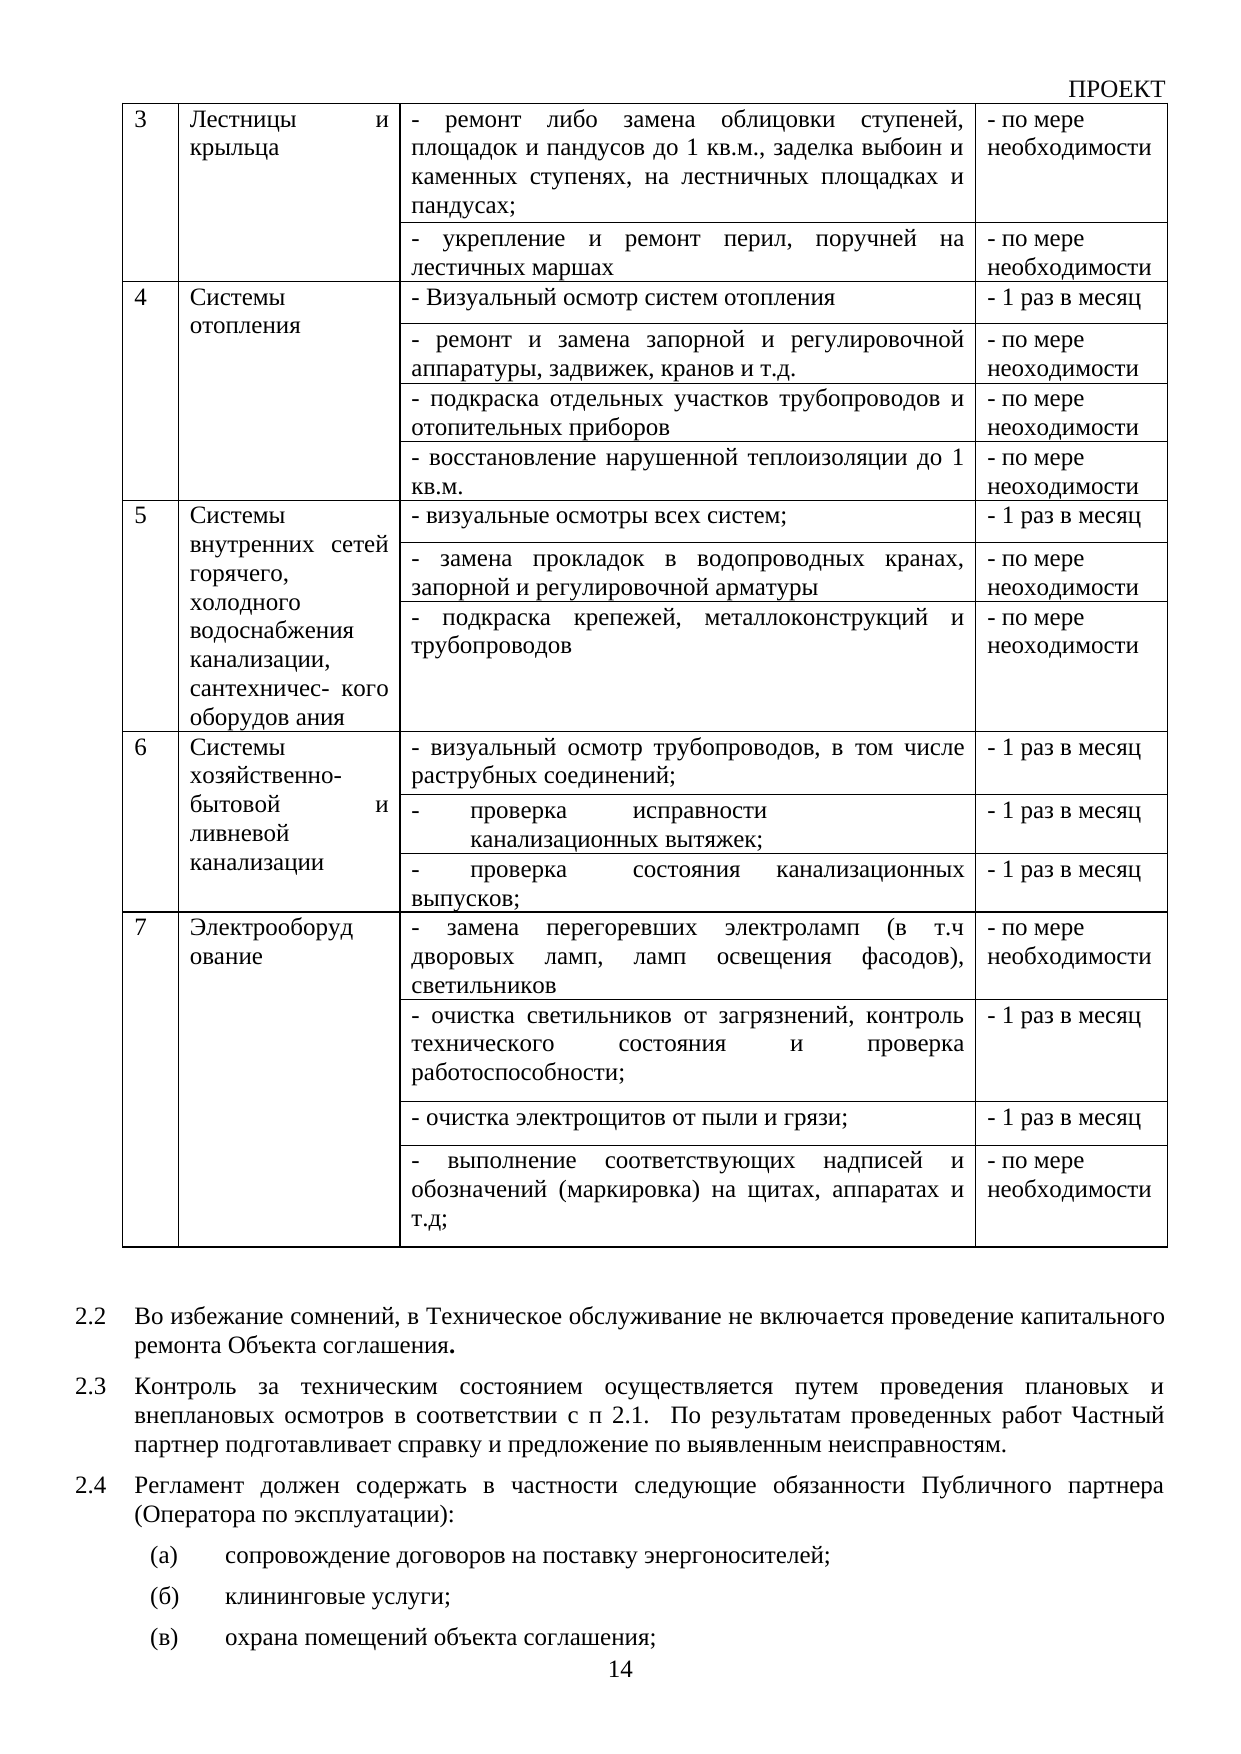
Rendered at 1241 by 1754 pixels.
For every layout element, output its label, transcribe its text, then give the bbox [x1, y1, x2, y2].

table_cell Системы отопления [179, 282, 399, 499]
table_cell Лестницы и крыльца [179, 104, 399, 281]
list Контроль за техническим состоянием осуществляется путем проведения плановых и внеплановых осмотров в соответствии с п 2.1. По результатам проведенных работ Частный партнер подготавливает справку и предложение по выявленным неисправностям. [75, 1371, 1165, 1457]
table_cell - визуальный осмотр трубопроводов, в том числе раструбных соединений; [401, 732, 975, 794]
table_cell 3 [123, 104, 178, 281]
table_cell - проверка исправности канализационных вытяжек; [401, 795, 975, 853]
table_cell 4 [123, 282, 178, 499]
table_cell - восстановление нарушенной теплоизоляции до 1 кв.м. [401, 442, 975, 499]
table_cell - выполнение соответствующих надписей и обозначений (маркировка) на щитах, аппаратах и т.д; [401, 1146, 975, 1246]
table_cell - 1 раз в месяц [976, 282, 1167, 323]
list Регламент должен содержать в частности следующие обязанности Публичного партнера (Оператора по эксплуатации): [75, 1470, 1165, 1527]
table_cell Электрооборуд ование [179, 913, 399, 1246]
table_cell Системы внутренних сетей горячего, холодного водоснабжения канализации, сантехничес- кого оборудов ания [179, 501, 399, 731]
table_cell - по мере неоходимости [976, 602, 1167, 731]
list охрана помещений объекта соглашения; [150, 1622, 1165, 1651]
table_cell - визуальные осмотры всех систем; [401, 501, 975, 542]
table_cell - Визуальный осмотр систем отопления [401, 282, 975, 323]
table_cell - 1 раз в месяц [976, 501, 1167, 542]
table_cell Системы хозяйственно- бытовой и ливневой канализации [179, 732, 399, 911]
table_cell - по мере неоходимости [976, 324, 1167, 382]
table_cell - 1 раз в месяц [976, 854, 1167, 911]
list сопровождение договоров на поставку энергоносителей; [150, 1540, 1165, 1569]
table_cell - по мере неоходимости [976, 384, 1167, 441]
table_cell - ремонт либо замена облицовки ступеней, площадок и пандусов до 1 кв.м., заделка выбоин и каменных ступенях, на лестничных площадках и пандусах; [401, 104, 975, 222]
table_cell - замена перегоревших электроламп (в т.ч дворовых ламп, ламп освещения фасодов), светильников [401, 913, 975, 999]
table_cell - 1 раз в месяц [976, 732, 1167, 794]
table_cell - подкраска отдельных участков трубопроводов и отопительных приборов [401, 384, 975, 441]
table_cell 7 [123, 913, 178, 1246]
table_cell - 1 раз в месяц [976, 1000, 1167, 1101]
list Во избежание сомнений, в Техническое обслуживание не включается проведение капитального ремонта Объекта соглашения. [75, 1301, 1165, 1359]
table_cell - очистка светильников от загрязнений, контроль технического состояния и проверка работоспособности; [401, 1000, 975, 1101]
table_cell 6 [123, 732, 178, 911]
table_cell - проверка состояния канализационных выпусков; [401, 854, 975, 911]
table_cell - по мере неоходимости [976, 543, 1167, 601]
table_cell - подкраска крепежей, металлоконструкций и трубопроводов [401, 602, 975, 731]
table_cell - замена прокладок в водопроводных кранах, запорной и регулировочной арматуры [401, 543, 975, 601]
list клининговые услуги; [150, 1581, 1165, 1610]
table_cell 5 [123, 501, 178, 731]
table_cell - укрепление и ремонт перил, поручней на лестичных маршах [401, 223, 975, 281]
table_cell - очистка электрощитов от пыли и грязи; [401, 1102, 975, 1144]
table_cell - по мере неоходимости [976, 442, 1167, 499]
table_cell - по мере необходимости [976, 913, 1167, 999]
table_cell - 1 раз в месяц [976, 795, 1167, 853]
table_cell - по мере необходимости [976, 223, 1167, 281]
table_cell - ремонт и замена запорной и регулировочной аппаратуры, задвижек, кранов и т.д. [401, 324, 975, 382]
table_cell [976, 104, 1167, 222]
table_cell - по мере необходимости [976, 1146, 1167, 1246]
table_cell - 1 раз в месяц [976, 1102, 1167, 1144]
